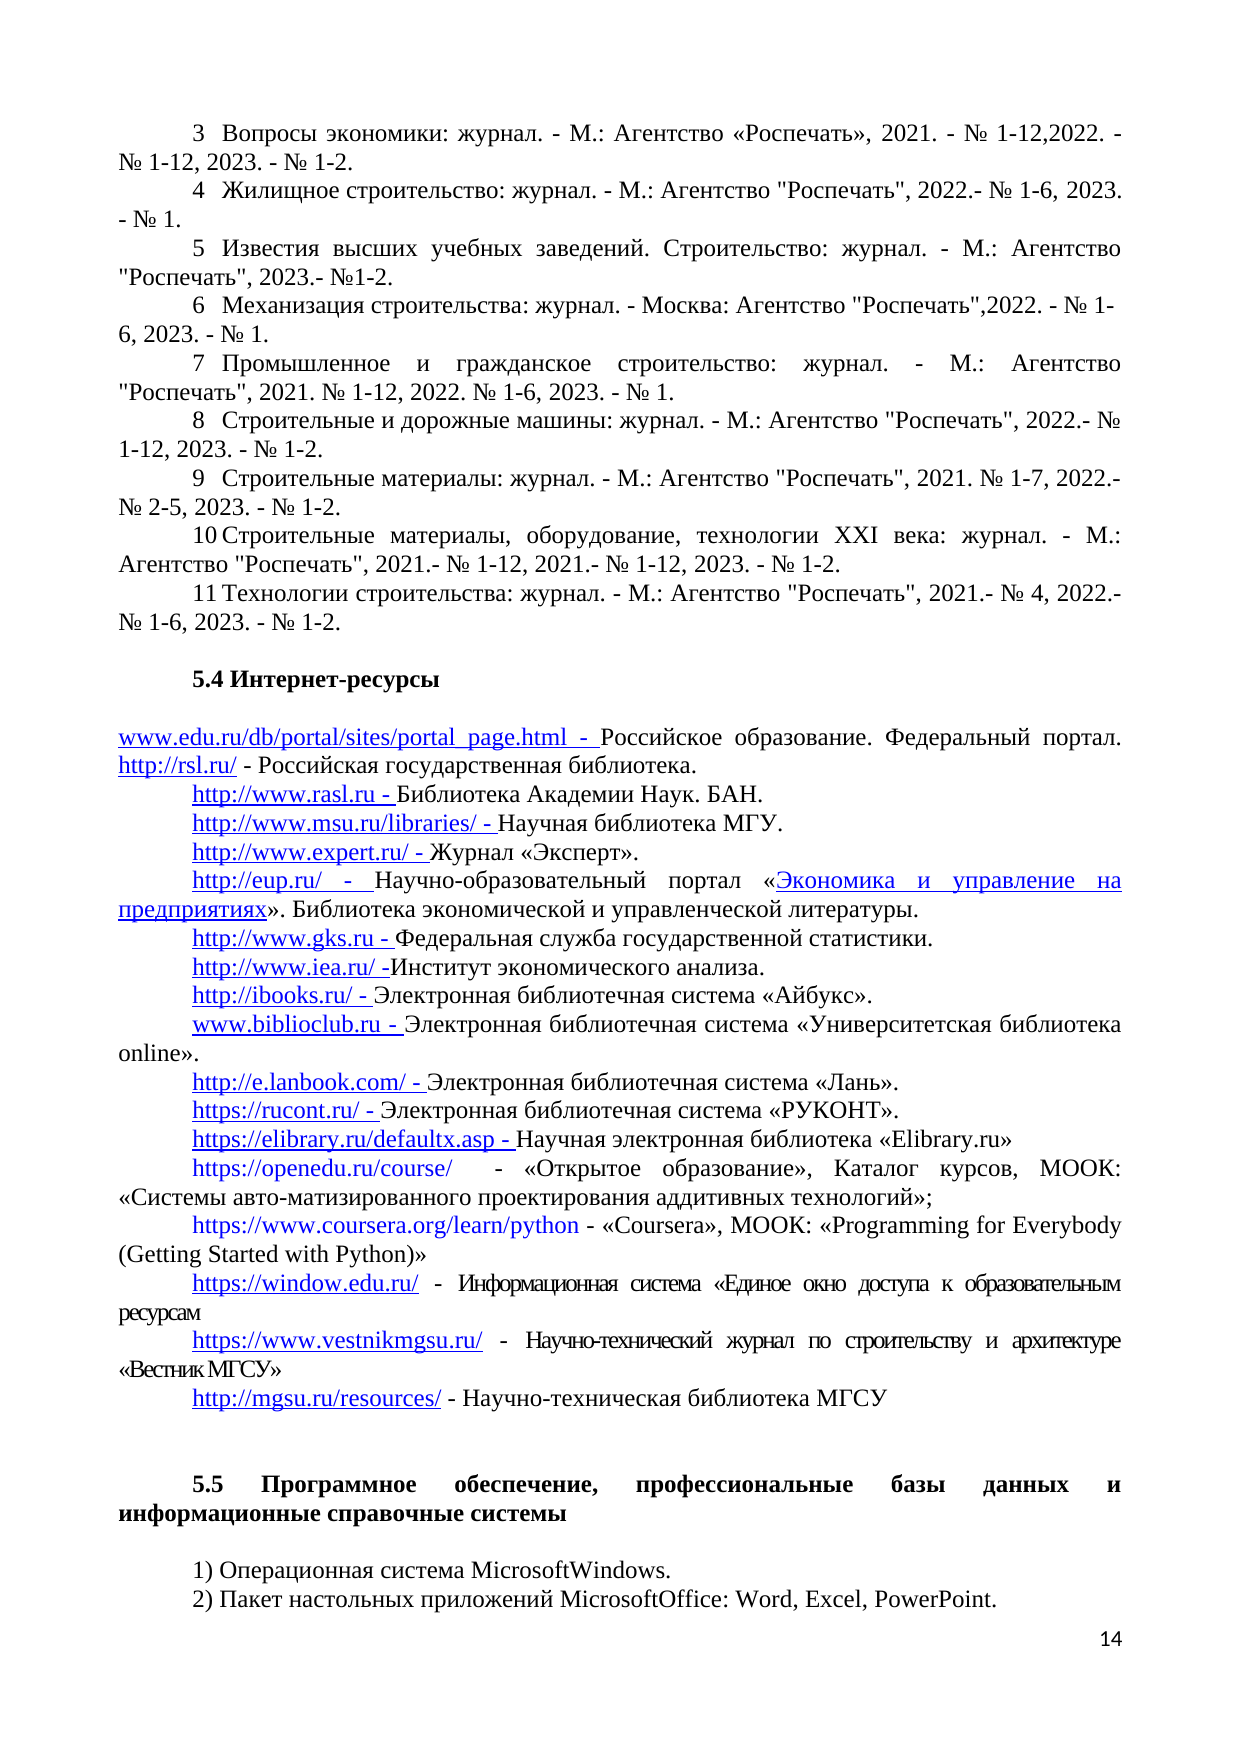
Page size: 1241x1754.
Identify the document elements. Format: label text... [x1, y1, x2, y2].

list Вопросы экономики: журнал. - М.: Агентство «Роспечать», 2021. - № 1-12,2022. - № 1-12, 2023. - № 1-2. [118, 118, 1122, 176]
text http://www.rasl.ru - Библиотека Академии Наук. БАН. [118, 779, 1122, 808]
text https://www.coursera.org/learn/python - «Coursera», МООК: «Programming for Everybody (Getting Started with Python)» [118, 1211, 1122, 1268]
text https://rucont.ru/ - Электронная библиотечная система «РУКОНТ». [118, 1096, 1122, 1124]
text 5.5 Программное обеспечение, профессиональные базы данных и информационные справочные системы [118, 1469, 1122, 1527]
text http://mgsu.ru/resources/ - Научно-техническая библиотека МГСУ [118, 1383, 1122, 1412]
list Строительные и дорожные машины: журнал. - М.: Агентство "Роспечать", 2022.- № 1-12, 2023. - № 1-2. [118, 406, 1122, 463]
text www.edu.ru/db/portal/sites/portal_page.html - Российское образование. Федеральный портал. http://rsl.ru/ - Российская государственная библиотека. [118, 722, 1122, 779]
text https://www.vestnikmgsu.ru/ - Научно-технический журнал по строительству и архитектуре «Вестник МГСУ» [118, 1326, 1122, 1383]
list Строительные материалы: журнал. - М.: Агентство "Роспечать", 2021. № 1-7, 2022.- № 2-5, 2023. - № 1-2. [118, 463, 1122, 521]
list Известия высших учебных заведений. Строительство: журнал. - М.: Агентство "Роспечать", 2023.- №1-2. [118, 233, 1122, 291]
list Жилищное строительство: журнал. - М.: Агентство "Роспечать", 2022.- № 1-6, 2023. - № 1. [118, 176, 1122, 233]
list Промышленное и гражданское строительство: журнал. - М.: Агентство "Роспечать", 2021. № 1-12, 2022. № 1-6, 2023. - № 1. [118, 348, 1122, 406]
list Механизация строительства: журнал. - Москва: Агентство "Роспечать",2022. - № 1-6, 2023. - № 1. [118, 291, 1122, 348]
text http://www.gks.ru - Федеральная служба государственной статистики. [118, 923, 1122, 952]
text 2) Пакет настольных приложений MicrosoftOffice: Word, Excel, PowerPoint. [118, 1584, 1122, 1613]
text http://e.lanbook.com/ - Электронная библиотечная система «Лань». [118, 1067, 1122, 1096]
text www.biblioclub.ru - Электронная библиотечная система «Университетская библиотека online». [118, 1009, 1122, 1067]
text http://ibooks.ru/ - Электронная библиотечная система «Айбукс». [118, 981, 1122, 1009]
text http://eup.ru/ - Научно-образовательный портал «Экономика и управление на предприятиях». Библиотека экономической и управленческой литературы. [118, 866, 1122, 923]
list Технологии строительства: журнал. - М.: Агентство "Роспечать", 2021.- № 4, 2022.- № 1-6, 2023. - № 1-2. [118, 578, 1122, 636]
text http://www.expert.ru/ - Журнал «Эксперт». [118, 837, 1122, 866]
text 5.4 Интернет-ресурсы [118, 664, 1122, 693]
text 1) Операционная система MicrosoftWindows. [118, 1556, 1122, 1584]
text http://www.iea.ru/ -Институт экономического анализа. [118, 952, 1122, 981]
text https://elibrary.ru/defaultx.asp - Научная электронная библиотека «Elibrary.ru» [118, 1124, 1122, 1153]
text https://window.edu.ru/ - Информационная система «Единое окно доступа к образовательным ресурсам [118, 1268, 1122, 1326]
text https://openedu.ru/course/ - «Открытое образование», Каталог курсов, МООК: «Системы авто-матизированного проектирования аддитивных технологий»; [118, 1153, 1122, 1211]
text http://www.msu.ru/libraries/ - Научная библиотека МГУ. [118, 808, 1122, 837]
list Строительные материалы, оборудование, технологии XXI века: журнал. - М.: Агентство "Роспечать", 2021.- № 1-12, 2021.- № 1-12, 2023. - № 1-2. [118, 521, 1122, 578]
